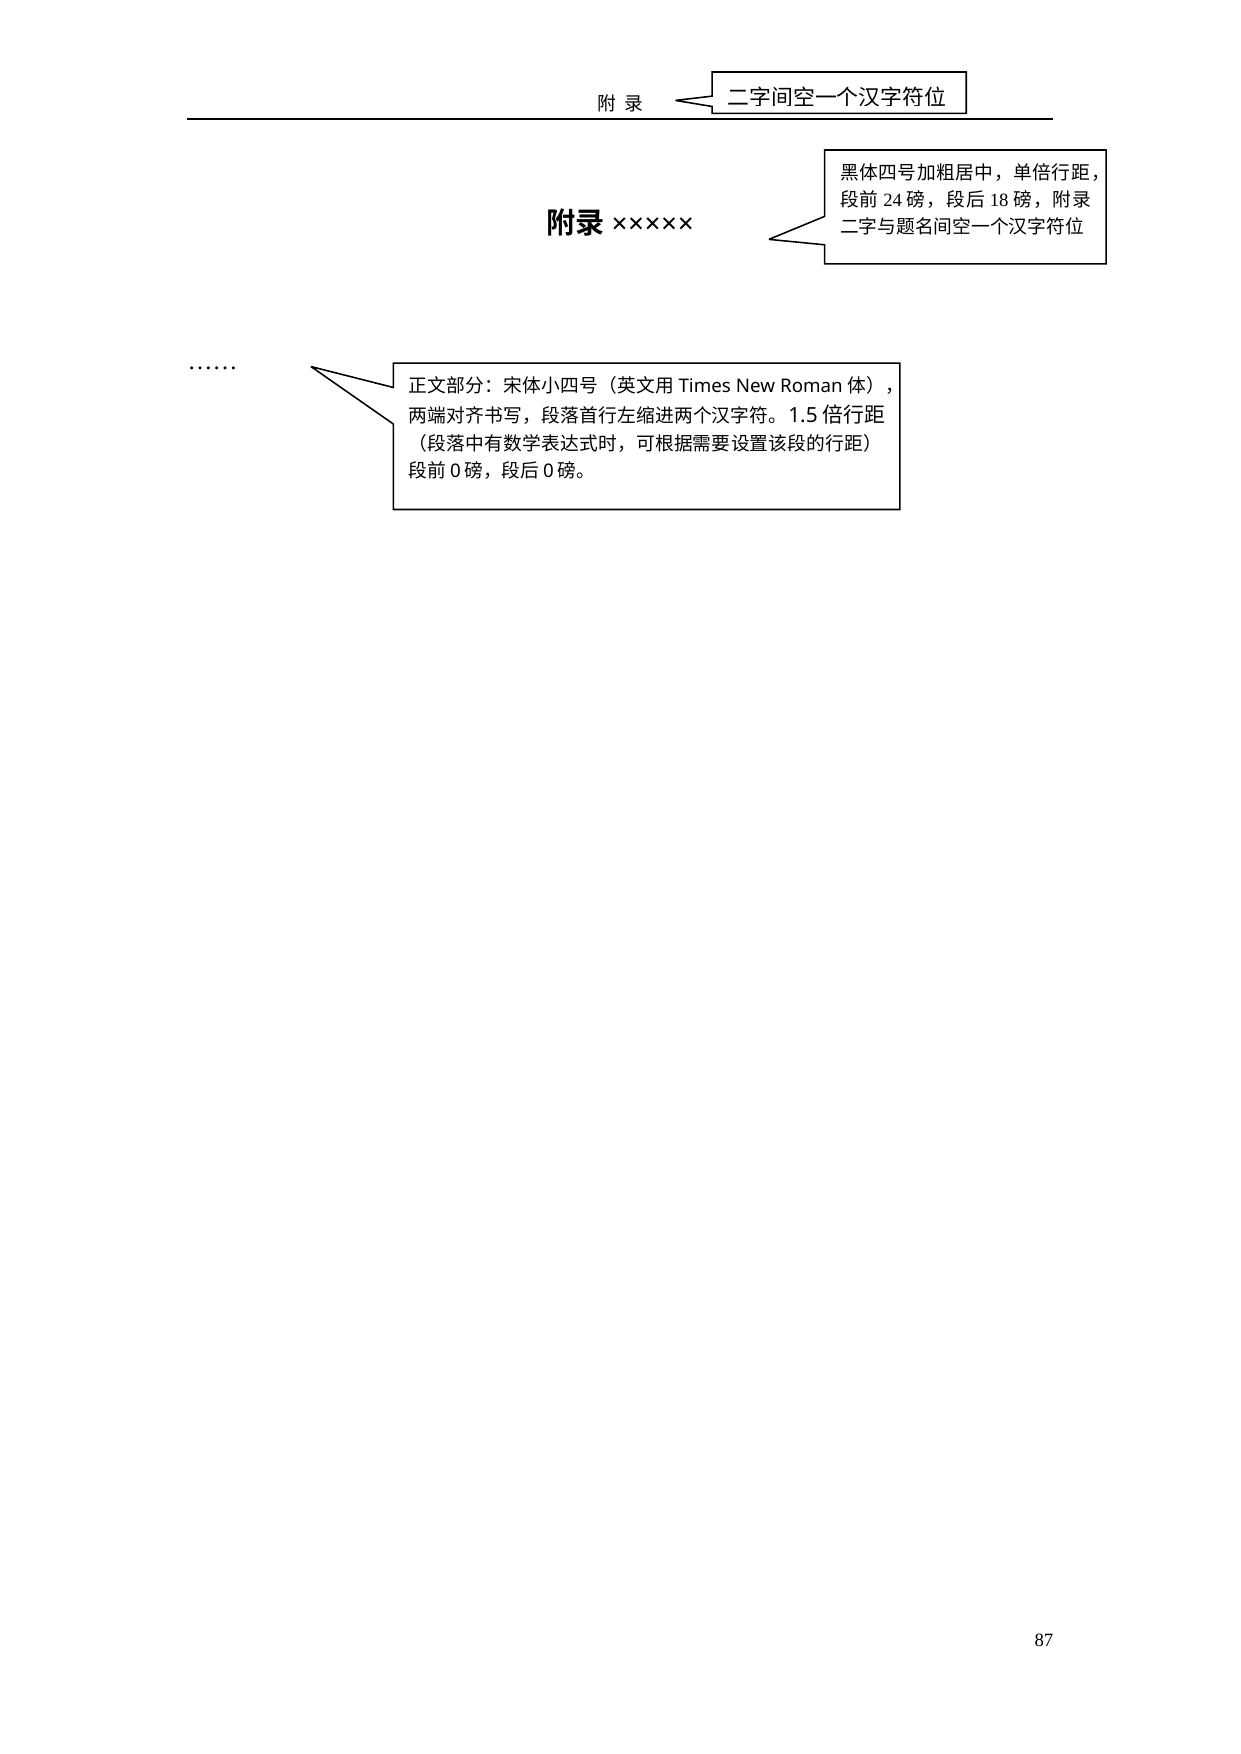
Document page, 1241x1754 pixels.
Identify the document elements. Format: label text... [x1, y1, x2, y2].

text …… [187, 330, 1053, 380]
text 附录 ××××× [187, 200, 823, 242]
